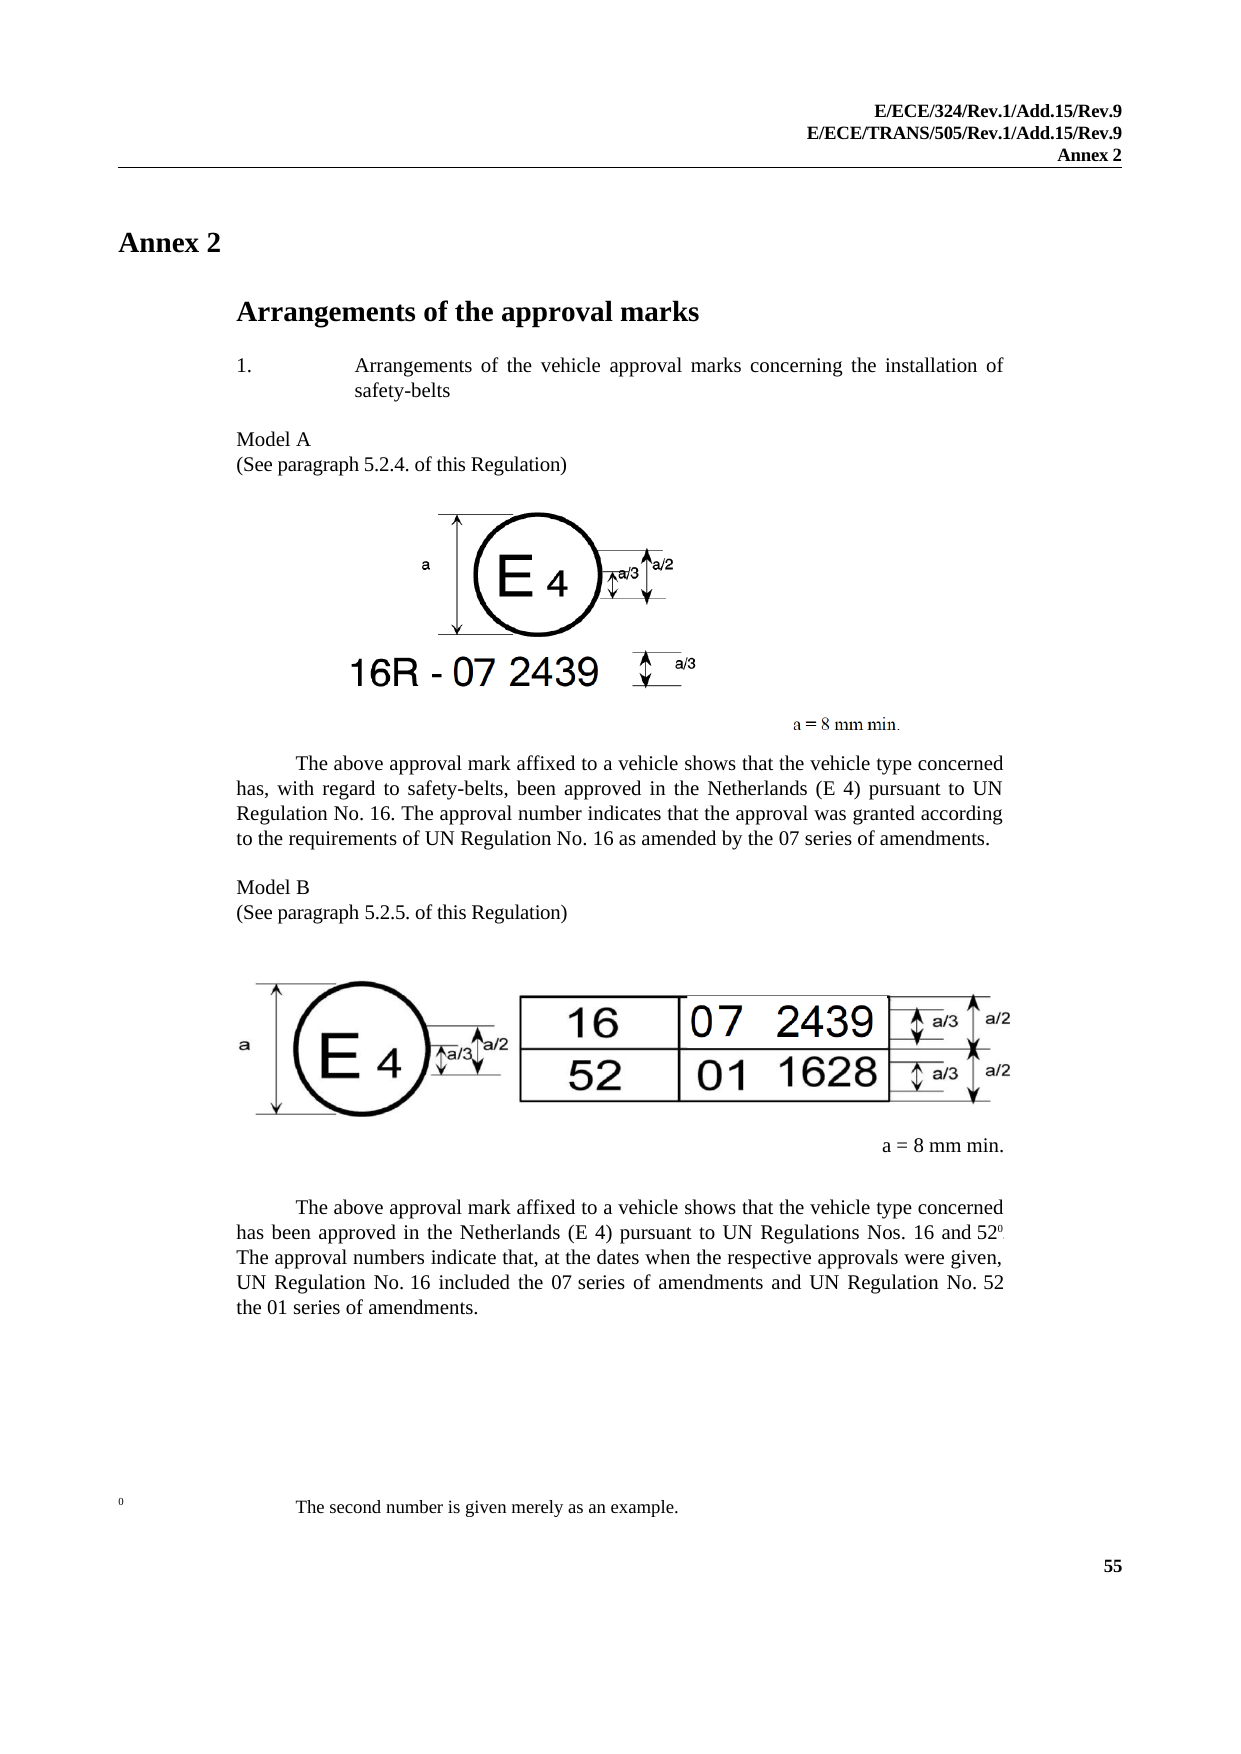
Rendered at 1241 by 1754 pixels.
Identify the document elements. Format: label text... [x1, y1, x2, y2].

text (See paragraph 5.2.4. of this Regulation) [236, 451, 1004, 476]
text (See paragraph 5.2.5. of this Regulation) [177, 899, 1004, 924]
text a = 8 mm min. [236, 1132, 1004, 1157]
subtitle Model B [177, 875, 1122, 899]
subtitle Model A [177, 427, 1122, 451]
text Annex 2 [118, 227, 1004, 258]
text Arrangements of the approval marks [118, 296, 1004, 327]
text The above approval mark affixed to a vehicle shows that the vehicle type concerned has been approved in the Netherlands (E 4) pursuant to UN Regulations Nos. 16 and 52F The approval numbers indicate that, at the dates when the respective approvals were given, UN Regulation No. 16 included the 07 series of amendments and UN Regulation No. 52 the 01 series of amendments. [236, 1194, 1004, 1319]
text The above approval mark affixed to a vehicle shows that the vehicle type concerned has, with regard to safety-belts, been approved in the Netherlands (E 4) pursuant to UN Regulation No. 16. The approval number indicates that the approval was granted according to the requirements of UN Regulation No. 16 as amended by the 07 series of amendments. [236, 750, 1004, 850]
text 1. Arrangements of the vehicle approval marks concerning the installation of safety-belts [236, 352, 1004, 402]
